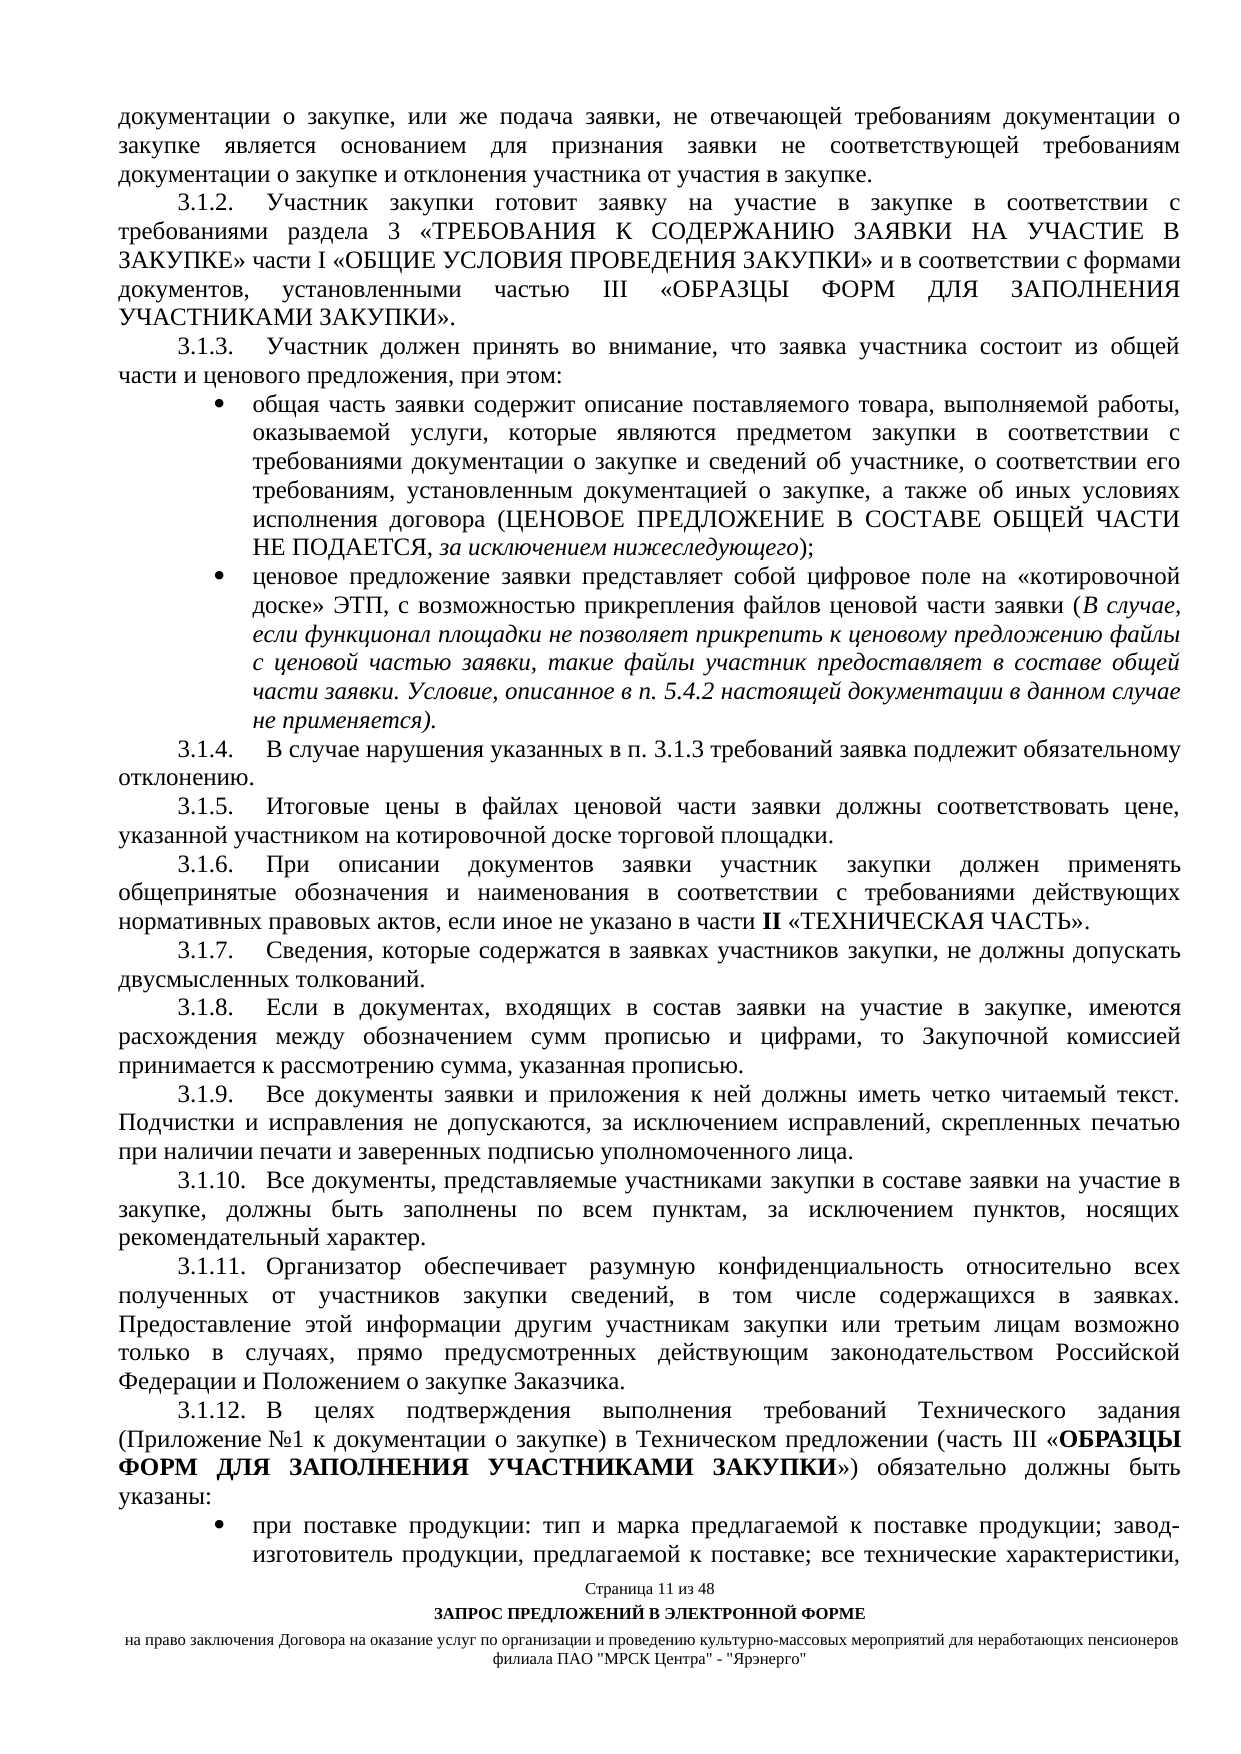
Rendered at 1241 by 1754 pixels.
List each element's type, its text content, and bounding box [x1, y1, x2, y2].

subtitle Все документы, представляемые участниками закупки в составе заявки на участие в закупке, должны быть заполнены по всем пунктам, за исключением пунктов, носящих рекомендательный характер. [118, 1165, 1181, 1251]
list ценовое предложение заявки представляет собой цифровое поле на «котировочной доске» ЭТП, с возможностью прикрепления файлов ценовой части заявки (В случае, если функционал площадки не позволяет прикрепить к ценовому предложению файлы с ценовой частью заявки, такие файлы участник предоставляет в составе общей части заявки. Условие, описанное в п. 5.4.2 настоящей документации в данном случае не применяется). [215, 561, 1181, 734]
subtitle Сведения, которые содержатся в заявках участников закупки, не должны допускать двусмысленных толкований. [118, 935, 1181, 992]
subtitle Участник должен принять во внимание, что заявка участника состоит из общей части и ценового предложения, при этом: [118, 331, 1181, 389]
subtitle Организатор обеспечивает разумную конфиденциальность относительно всех полученных от участников закупки сведений, в том числе содержащихся в заявках. Предоставление этой информации другим участникам закупки или третьим лицам возможно только в случаях, прямо предусмотренных действующим законодательством Российской Федерации и Положением о закупке Заказчика. [118, 1251, 1181, 1395]
list общая часть заявки содержит описание поставляемого товара, выполняемой работы, оказываемой услуги, которые являются предметом закупки в соответствии с требованиями документации о закупке и сведений об участнике, о соответствии его требованиям, установленным документацией о закупке, а также об иных условиях исполнения договора (ЦЕНОВОЕ ПРЕДЛОЖЕНИЕ В СОСТАВЕ ОБЩЕЙ ЧАСТИ НЕ ПОДАЕТСЯ, за исключением нижеследующего); [215, 389, 1181, 561]
subtitle В случае нарушения указанных в п. 3.1.3 требований заявка подлежит обязательному отклонению. [118, 734, 1181, 791]
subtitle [118, 101, 1181, 187]
subtitle Итоговые цены в файлах ценовой части заявки должны соответствовать цене, указанной участником на котировочной доске торговой площадки. [118, 791, 1181, 849]
subtitle Все документы заявки и приложения к ней должны иметь четко читаемый текст. Подчистки и исправления не допускаются, за исключением исправлений, скрепленных печатью при наличии печати и заверенных подписью уполномоченного лица. [118, 1079, 1181, 1165]
subtitle В целях подтверждения выполнения требований Технического задания (Приложение №1 к документации о закупке) в Техническом предложении (часть III «ОБРАЗЦЫ ФОРМ ДЛЯ ЗАПОЛНЕНИЯ УЧАСТНИКАМИ ЗАКУПКИ») обязательно должны быть указаны: [118, 1395, 1181, 1510]
subtitle При описании документов заявки участник закупки должен применять общепринятые обозначения и наименования в соответствии с требованиями действующих нормативных правовых актов, если иное не указано в части II «ТЕХНИЧЕСКАЯ ЧАСТЬ». [118, 849, 1181, 935]
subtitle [215, 1510, 1181, 1567]
subtitle Если в документах, входящих в состав заявки на участие в закупке, имеются расхождения между обозначением сумм прописью и цифрами, то Закупочной комиссией принимается к рассмотрению сумма, указанная прописью. [118, 992, 1181, 1079]
subtitle Участник закупки готовит заявку на участие в закупке в соответствии с требованиями раздела 3 «ТРЕБОВАНИЯ К СОДЕРЖАНИЮ ЗАЯВКИ НА УЧАСТИЕ В ЗАКУПКЕ» части I «ОБЩИЕ УСЛОВИЯ ПРОВЕДЕНИЯ ЗАКУПКИ» и в соответствии с формами документов, установленными частью III «ОБРАЗЦЫ ФОРМ ДЛЯ ЗАПОЛНЕНИЯ УЧАСТНИКАМИ ЗАКУПКИ». [118, 187, 1181, 331]
